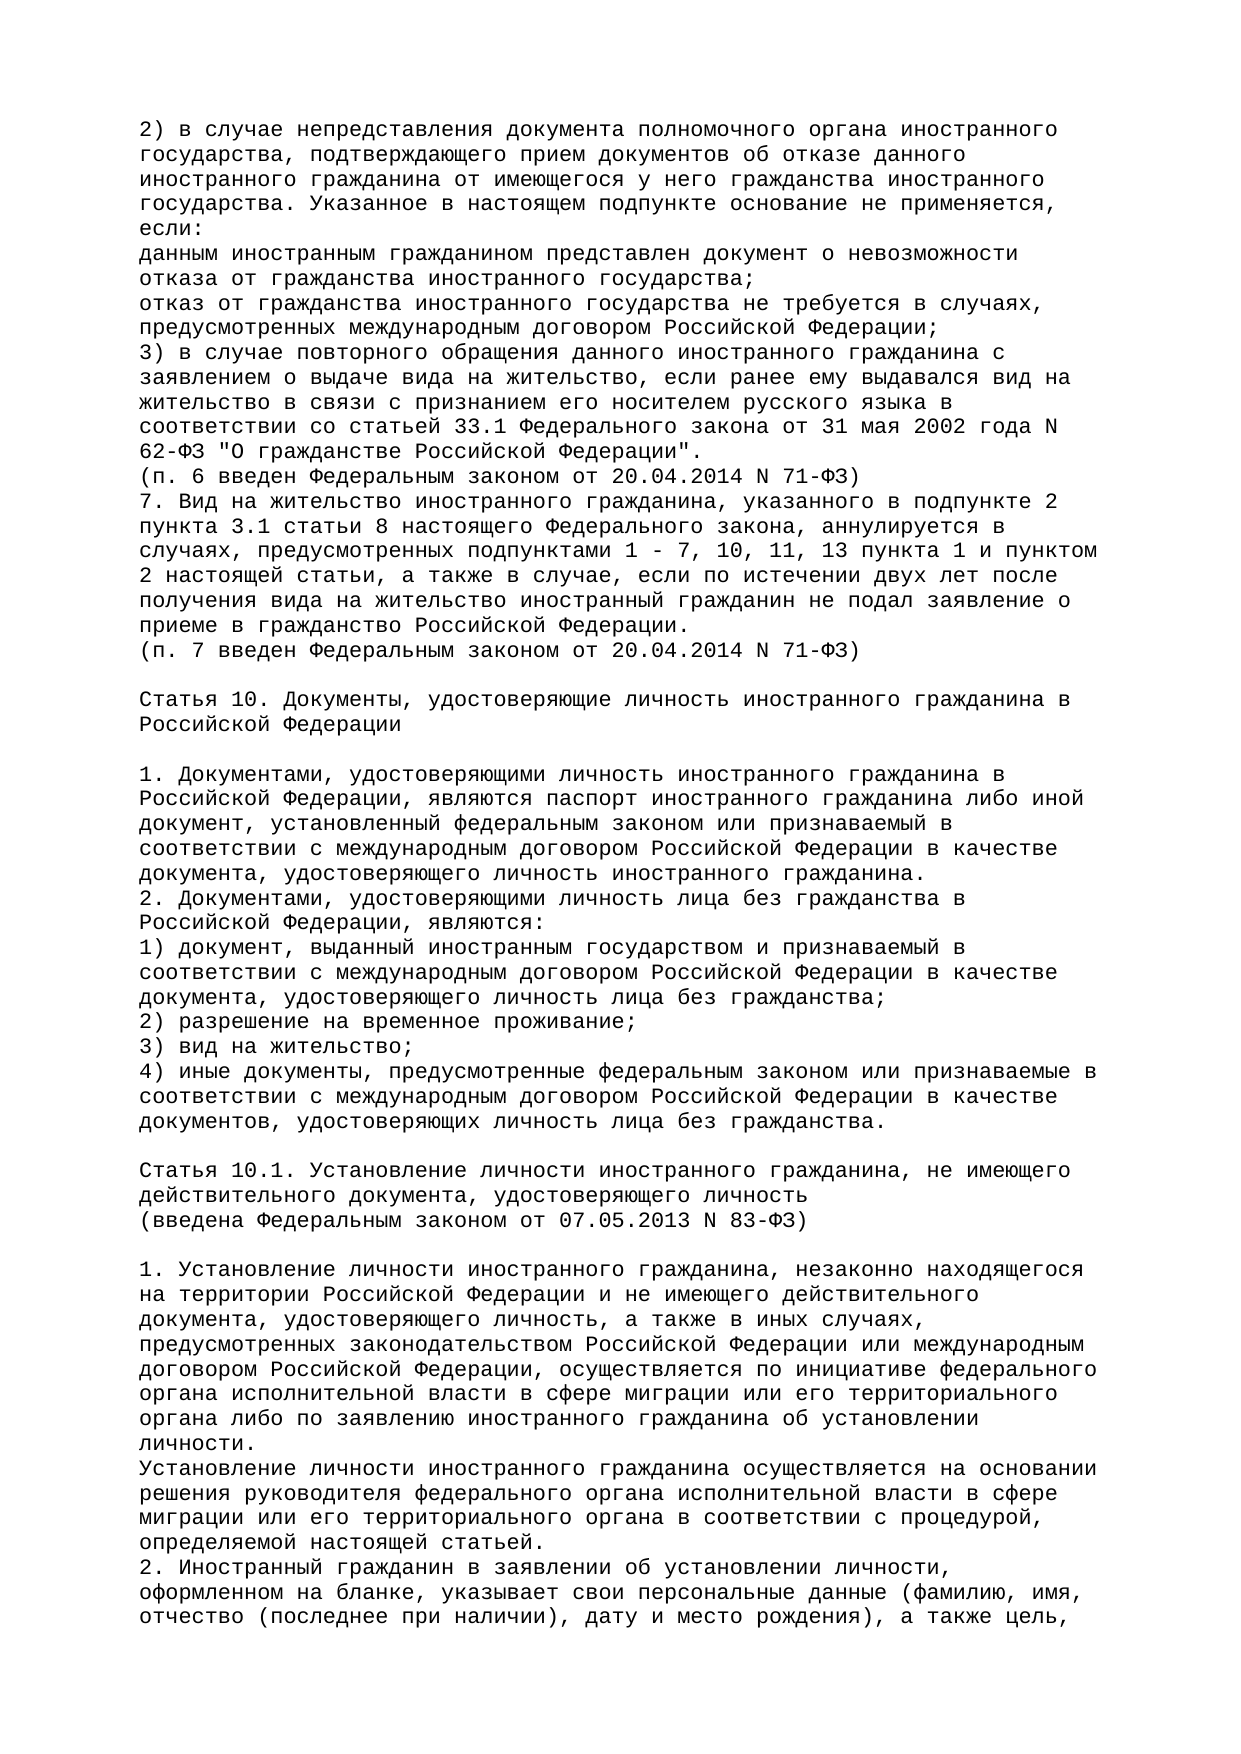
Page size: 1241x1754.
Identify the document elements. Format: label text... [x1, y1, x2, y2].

text 4) иные документы, предусмотренные федеральным законом или признаваемые в соответствии с международным договором Российской Федерации в качестве документов, удостоверяющих личность лица без гражданства. [139, 1060, 1101, 1134]
text Установление личности иностранного гражданина осуществляется на основании решения руководителя федерального органа исполнительной власти в сфере миграции или его территориального органа в соответствии с процедурой, определяемой настоящей статьей. [139, 1457, 1101, 1556]
text (п. 6 введен Федеральным законом от 20.04.2014 N 71-ФЗ) [139, 465, 1101, 490]
text 2) в случае непредставления документа полномочного органа иностранного государства, подтверждающего прием документов об отказе данного иностранного гражданина от имеющегося у него гражданства иностранного государства. Указанное в настоящем подпункте основание не применяется, если: [139, 118, 1101, 242]
text отказ от гражданства иностранного государства не требуется в случаях, предусмотренных международным договором Российской Федерации; [139, 292, 1101, 341]
text Статья 10. Документы, удостоверяющие личность иностранного гражданина в Российской Федерации [139, 688, 1101, 738]
text 3) вид на жительство; [139, 1035, 1101, 1060]
text 7. Вид на жительство иностранного гражданина, указанного в подпункте 2 пункта 3.1 статьи 8 настоящего Федерального закона, аннулируется в случаях, предусмотренных подпунктами 1 - 7, 10, 11, 13 пункта 1 и пунктом 2 настоящей статьи, а также в случае, если по истечении двух лет после получения вида на жительство иностранный гражданин не подал заявление о приеме в гражданство Российской Федерации. [139, 490, 1101, 639]
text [139, 1556, 1101, 1630]
text 1) документ, выданный иностранным государством и признаваемый в соответствии с международным договором Российской Федерации в качестве документа, удостоверяющего личность лица без гражданства; [139, 936, 1101, 1011]
text 3) в случае повторного обращения данного иностранного гражданина с заявлением о выдаче вида на жительство, если ранее ему выдавался вид на жительство в связи с признанием его носителем русского языка в соответствии со статьей 33.1 Федерального закона от 31 мая 2002 года N 62-ФЗ "О гражданстве Российской Федерации". [139, 341, 1101, 465]
text Статья 10.1. Установление личности иностранного гражданина, не имеющего действительного документа, удостоверяющего личность [139, 1159, 1101, 1209]
text (п. 7 введен Федеральным законом от 20.04.2014 N 71-ФЗ) [139, 639, 1101, 663]
text (введена Федеральным законом от 07.05.2013 N 83-ФЗ) [139, 1209, 1101, 1234]
text 2. Документами, удостоверяющими личность лица без гражданства в Российской Федерации, являются: [139, 887, 1101, 936]
text 1. Документами, удостоверяющими личность иностранного гражданина в Российской Федерации, являются паспорт иностранного гражданина либо иной документ, установленный федеральным законом или признаваемый в соответствии с международным договором Российской Федерации в качестве документа, удостоверяющего личность иностранного гражданина. [139, 763, 1101, 887]
text данным иностранным гражданином представлен документ о невозможности отказа от гражданства иностранного государства; [139, 242, 1101, 292]
text 2) разрешение на временное проживание; [139, 1011, 1101, 1035]
text 1. Установление личности иностранного гражданина, незаконно находящегося на территории Российской Федерации и не имеющего действительного документа, удостоверяющего личность, а также в иных случаях, предусмотренных законодательством Российской Федерации или международным договором Российской Федерации, осуществляется по инициативе федерального органа исполнительной власти в сфере миграции или его территориального органа либо по заявлению иностранного гражданина об установлении личности. [139, 1258, 1101, 1457]
